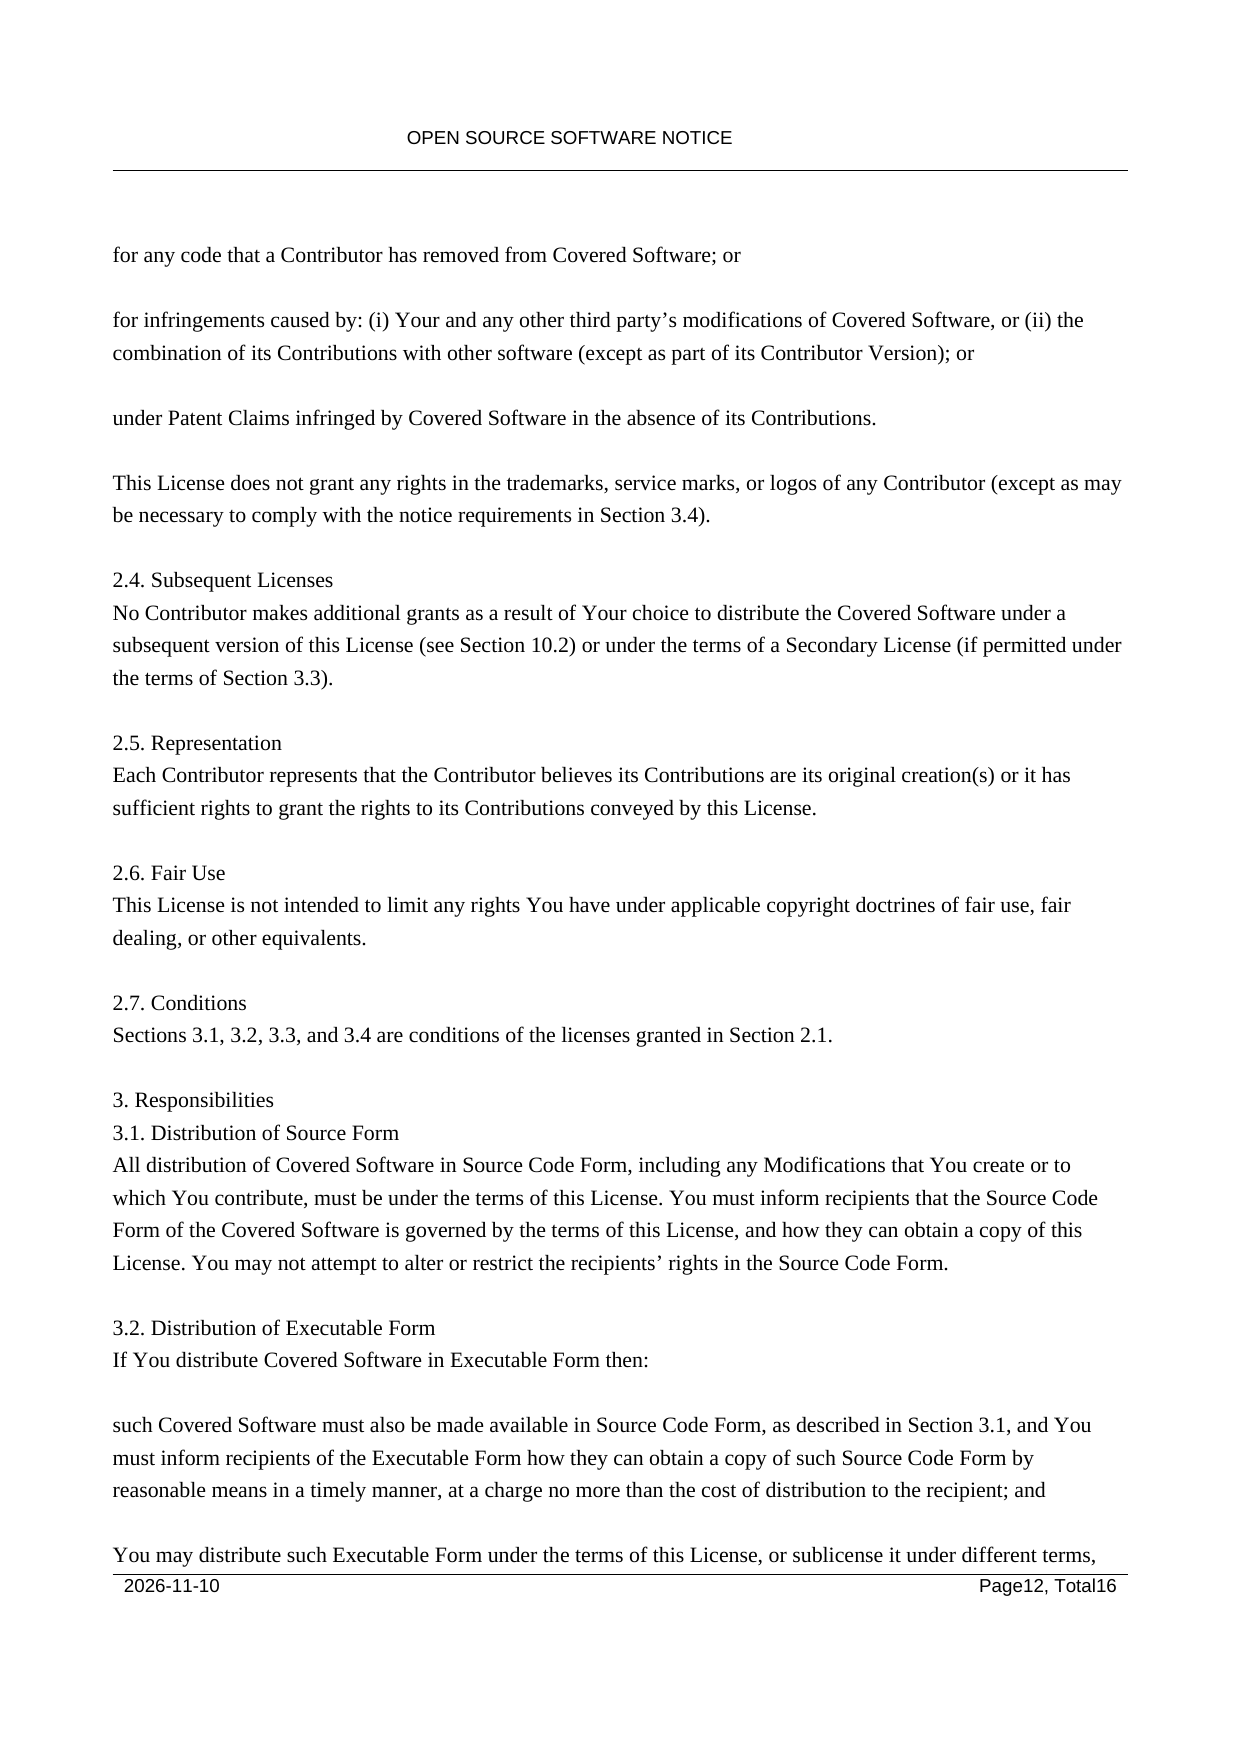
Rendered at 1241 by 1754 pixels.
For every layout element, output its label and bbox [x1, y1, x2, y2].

text [112, 206, 1128, 1571]
